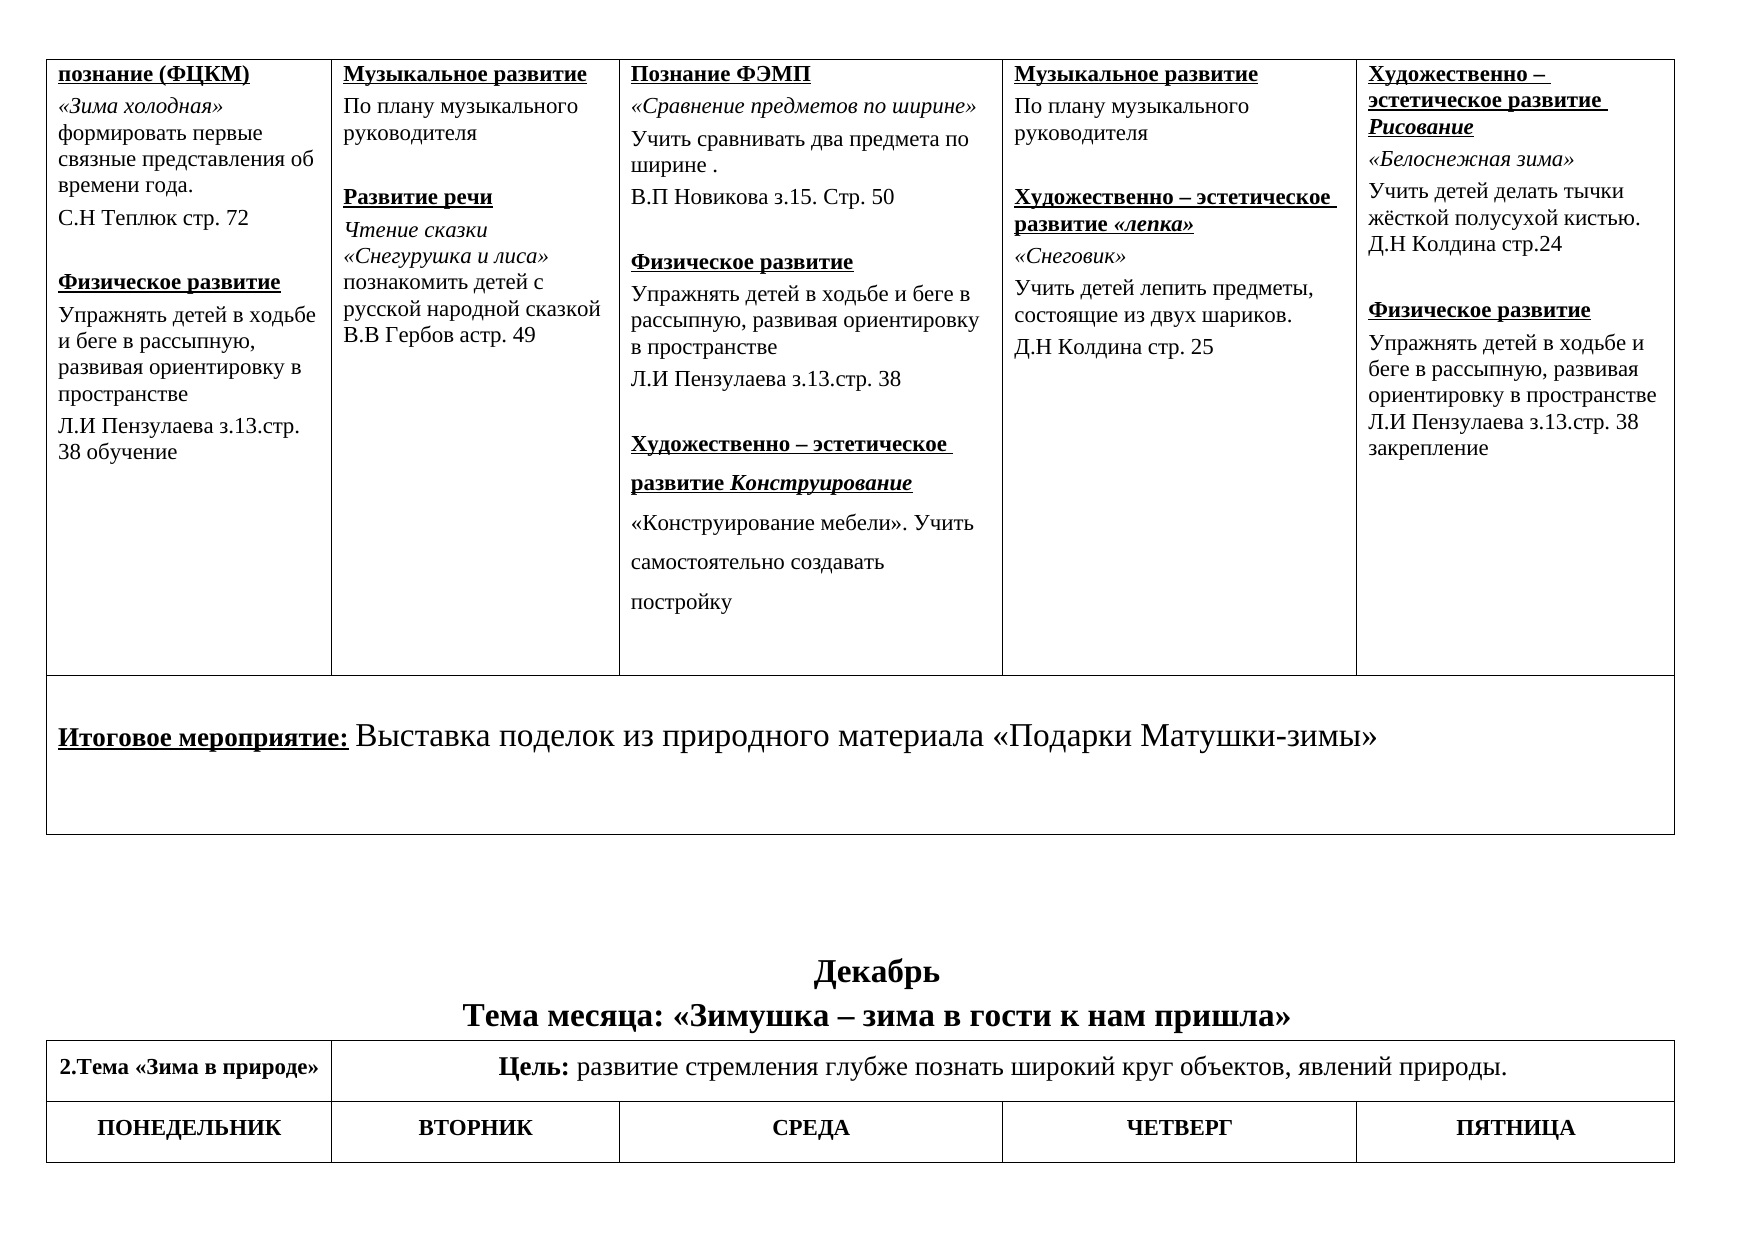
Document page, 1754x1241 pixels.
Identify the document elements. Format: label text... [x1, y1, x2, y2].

table_cell ЧЕТВЕРГ [1003, 1102, 1356, 1162]
table_cell ПЯТНИЦА [1357, 1102, 1674, 1162]
table_cell Музыкальное развитие По плану музыкального руководителя Художественно – эстетическое развитие «лепка» «Снеговик» Учить детей лепить предметы, состоящие из двух шариков. Д.Н Колдина стр. 25 [1003, 60, 1356, 675]
text Декабрь [59, 951, 1695, 989]
table_cell ВТОРНИК [332, 1102, 619, 1162]
table_cell Итоговое мероприятие: Выставка поделок из природного материала «Подарки Матушки-зимы» [47, 676, 1674, 834]
table_cell Музыкальное развитие По плану музыкального руководителя Развитие речи Чтение сказки «Снегурушка и лиса» познакомить детей с русской народной сказкой В.В Гербов астр. 49 [332, 60, 619, 675]
table_cell ПОНЕДЕЛЬНИК [47, 1102, 331, 1162]
text Тема месяца: «Зимушка – зима в гости к нам пришла» [59, 996, 1695, 1034]
table_cell познание (ФЦКМ) «Зима холодная» формировать первые связные представления об времени года. С.Н Теплюк стр. 72 Физическое развитие Упражнять детей в ходьбе и беге в рассыпную, развивая ориентировку в пространстве Л.И Пензулаева з.13.стр. 38 обучение [47, 60, 331, 675]
table_cell СРЕДА [620, 1102, 1002, 1162]
table_cell Художественно – эстетическое развитие Рисование «Белоснежная зима» Учить детей делать тычки жёсткой полусухой кистью. Д.Н Колдина стр.24 Физическое развитие Упражнять детей в ходьбе и беге в рассыпную, развивая ориентировку в пространстве Л.И Пензулаева з.13.стр. 38 закрепление [1357, 60, 1674, 675]
table_header Цель: развитие стремления глубже познать широкий круг объектов, явлений природы. [332, 1041, 1674, 1101]
table_header 2.Тема «Зима в природе» [47, 1041, 331, 1101]
table_cell Познание ФЭМП «Сравнение предметов по ширине» Учить сравнивать два предмета по ширине . В.П Новикова з.15. Стр. 50 Физическое развитие Упражнять детей в ходьбе и беге в рассыпную, развивая ориентировку в пространстве Л.И Пензулаева з.13.стр. 38 Художественно – эстетическое развитие Конструирование «Конструирование мебели». Учить самостоятельно создавать постройку [620, 60, 1002, 675]
